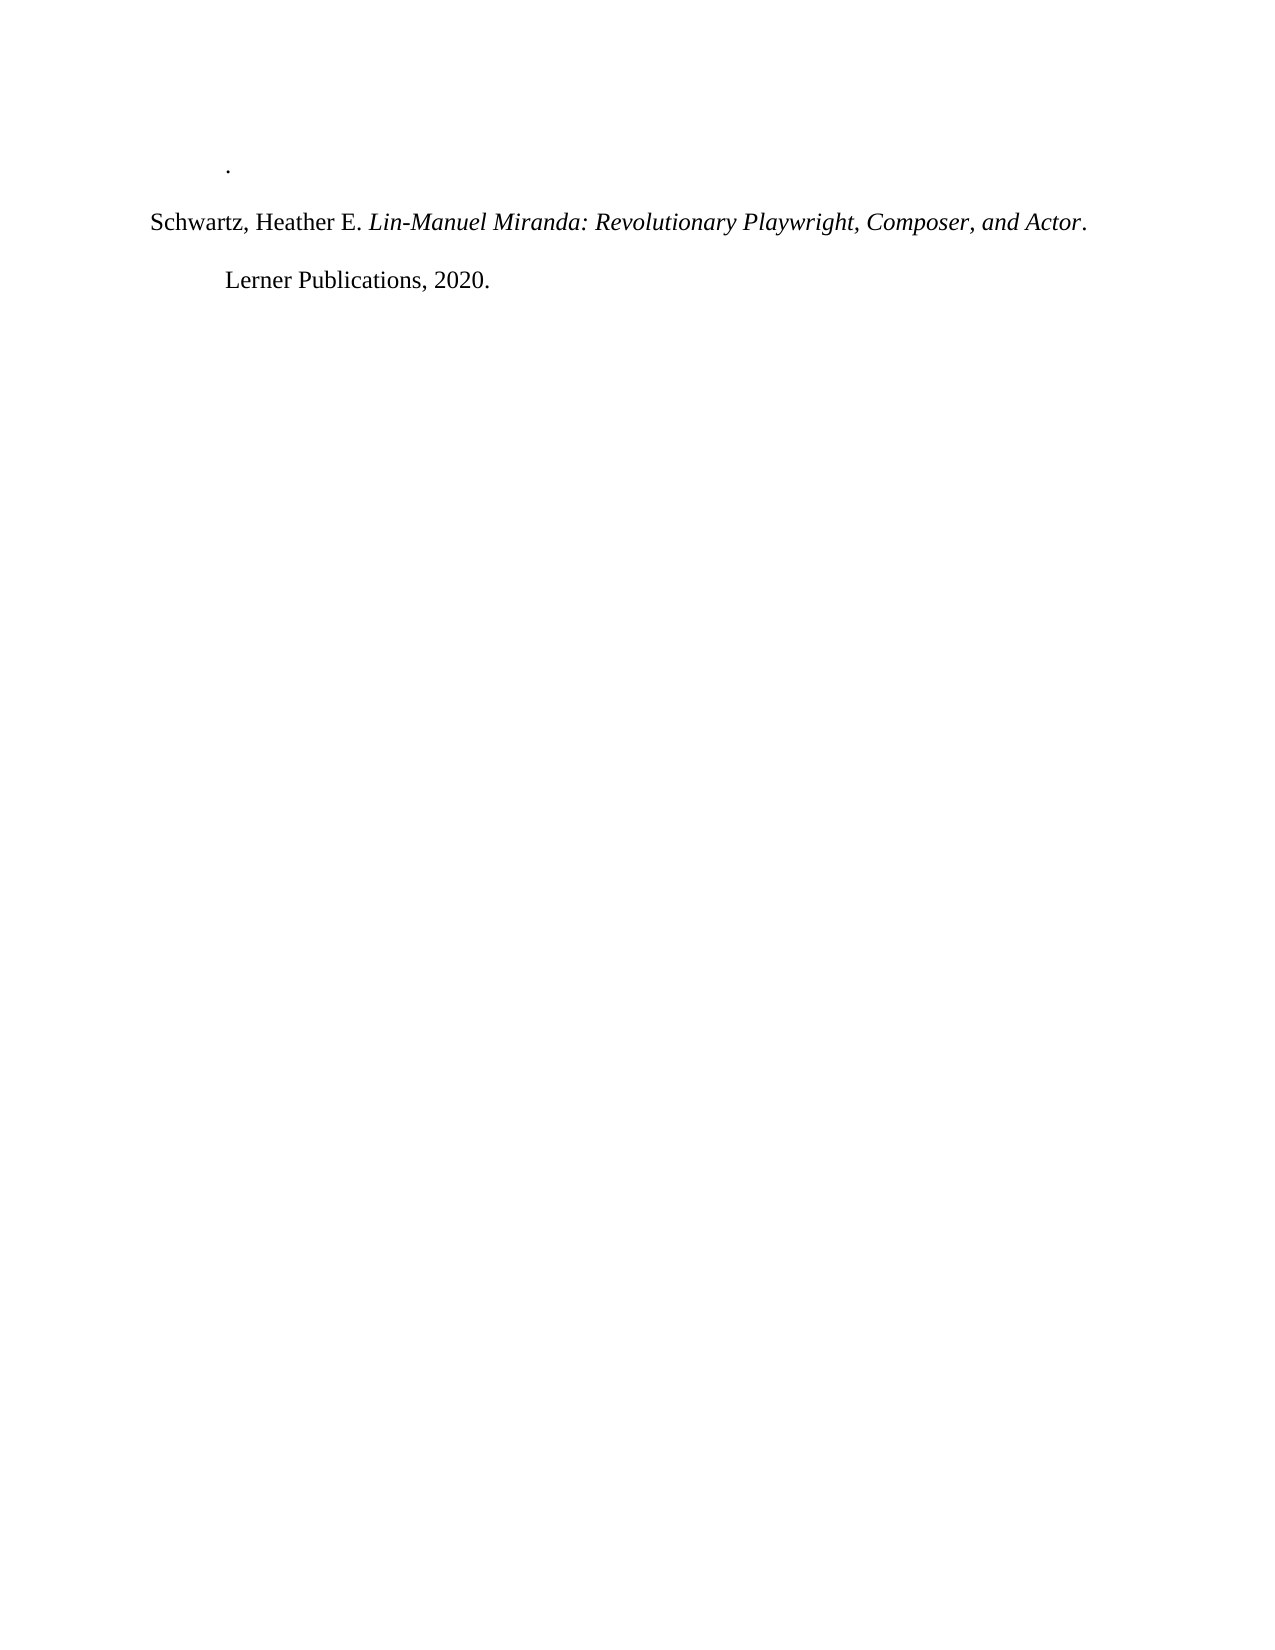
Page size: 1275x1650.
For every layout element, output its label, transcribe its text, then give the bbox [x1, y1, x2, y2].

text Schwartz, Heather E. Lin-Manuel Miranda: Revolutionary Playwright, Composer, and Actor. [150, 207, 1125, 236]
text Lerner Publications, 2020. [150, 265, 1125, 294]
text . [225, 150, 1125, 179]
